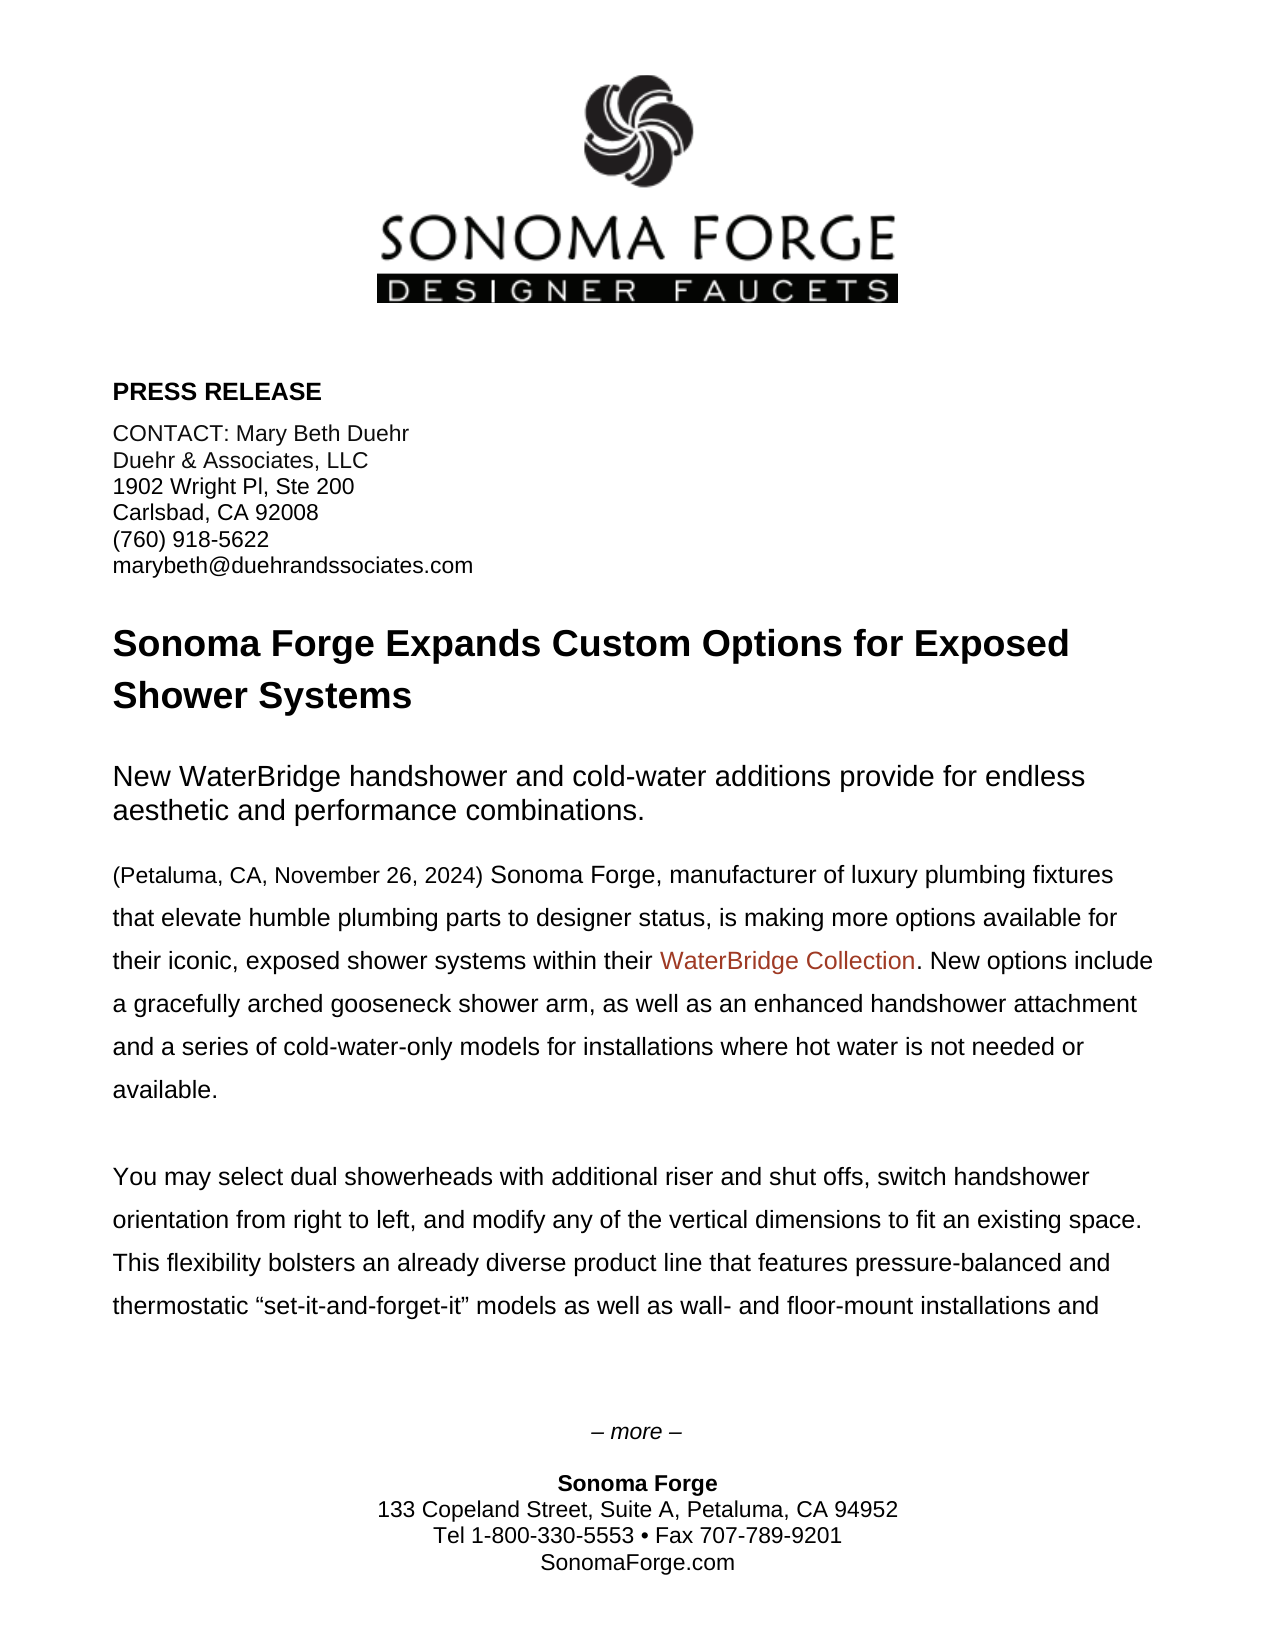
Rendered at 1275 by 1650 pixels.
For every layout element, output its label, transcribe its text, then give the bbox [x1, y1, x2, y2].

subtitle PRESS RELEASE [112, 377, 1162, 406]
text Duehr & Associates, LLC [112, 447, 1162, 473]
text Sonoma Forge Expands Custom Options for Exposed Shower Systems [112, 621, 1162, 716]
text CONTACT: Mary Beth Duehr [112, 420, 1162, 447]
text 1902 Wright Pl, Ste 200 [112, 473, 1162, 499]
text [112, 1119, 1162, 1320]
text New WaterBridge handshower and cold-water additions provide for endless aesthetic and performance combinations. [112, 759, 1162, 826]
text Carlsbad, CA 92008 (760) 918-5622 [112, 499, 1162, 552]
text marybeth@duehrandssociates.com [112, 552, 1162, 578]
text (Petaluma, CA, November 26, 2024) Sonoma Forge, manufacturer of luxury plumbing fixtures that elevate humble plumbing parts to designer status, is making more options available for their iconic, exposed shower systems within their WaterBridge Collection. New options include a gracefully arched gooseneck shower arm, as well as an enhanced handshower attachment and a series of cold-water-only models for installations where hot water is not needed or available. [112, 860, 1162, 1104]
